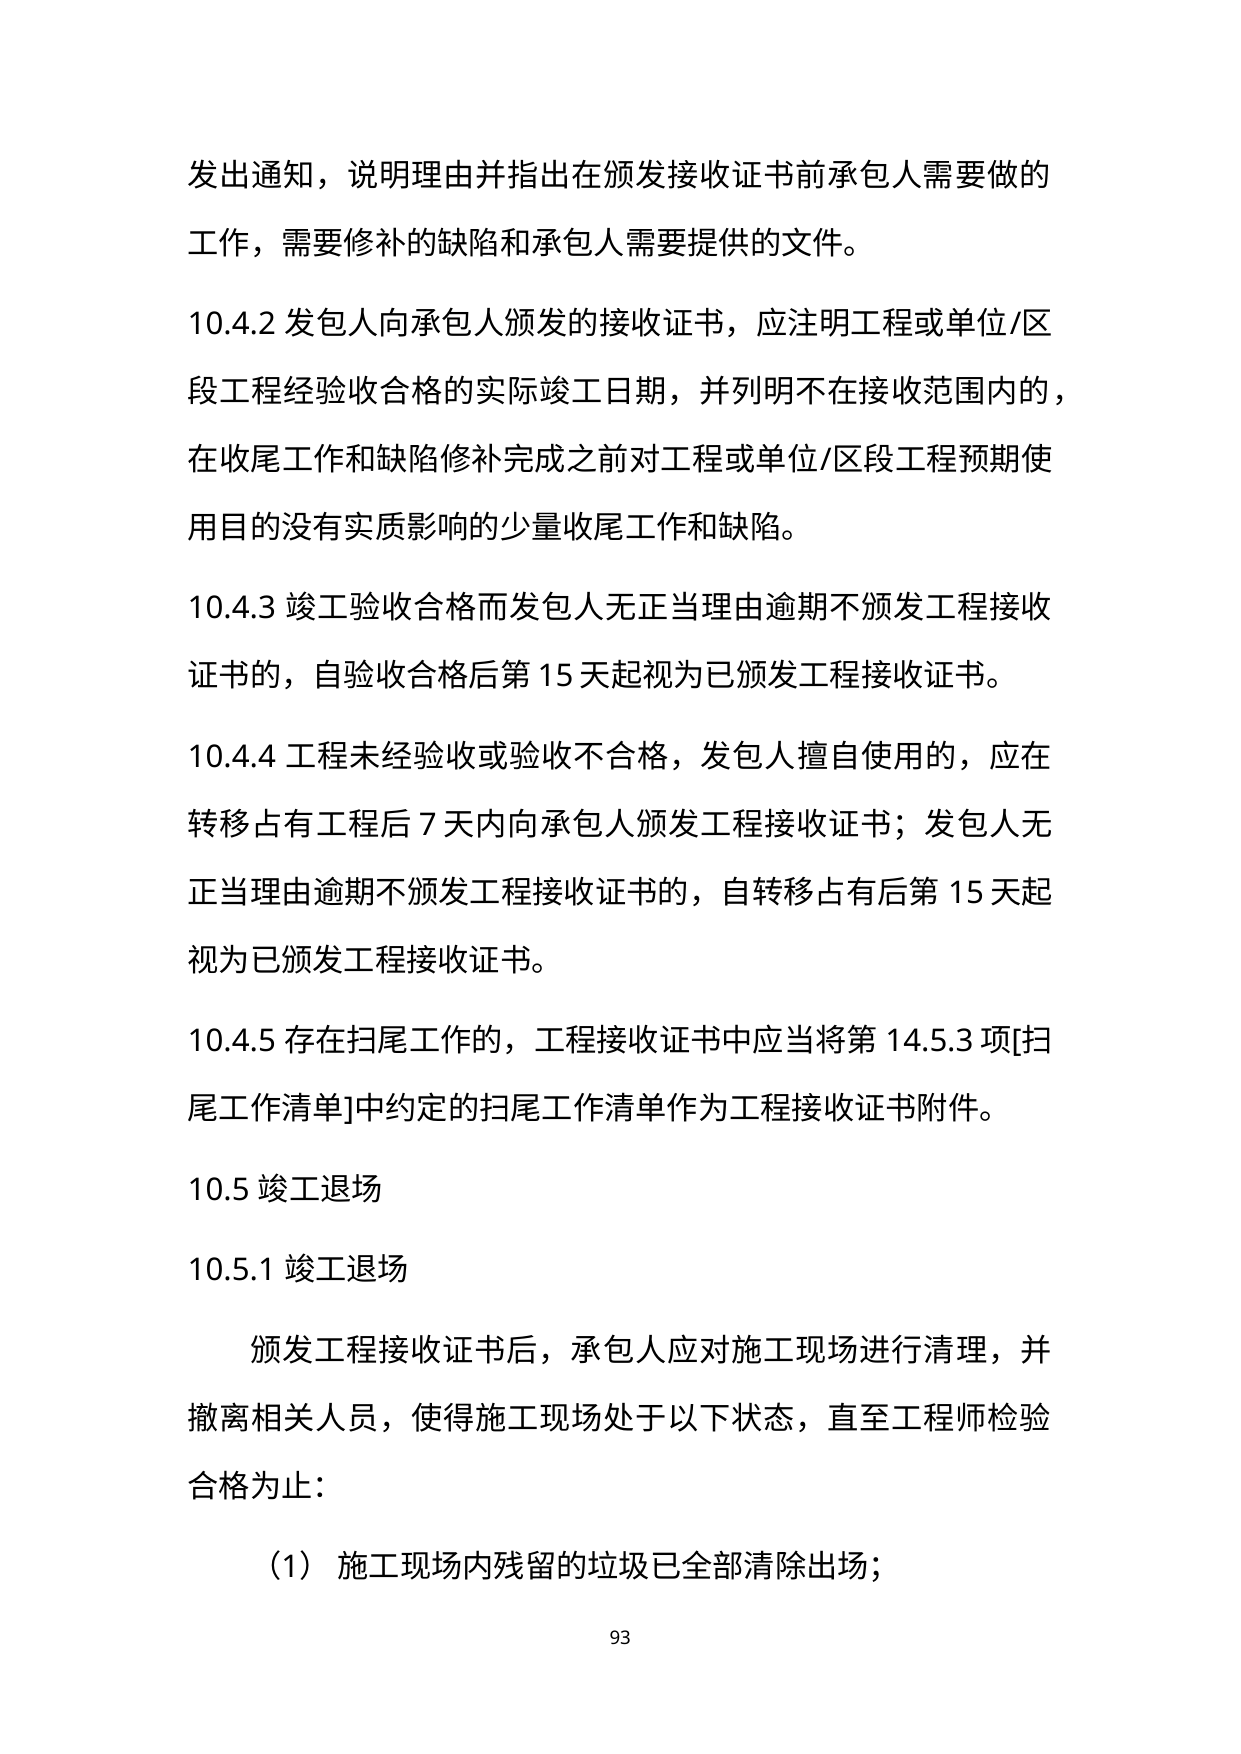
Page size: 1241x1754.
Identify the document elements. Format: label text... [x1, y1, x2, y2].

list 10.5 竣工退场 [187, 1164, 1053, 1209]
list 10.5.1 竣工退场 [187, 1244, 1053, 1290]
list 10.4.4 工程未经验收或验收不合格，发包人擅自使用的，应在转移占有工程后7天内向承包人颁发工程接收证书；发包人无正当理由逾期不颁发工程接收证书的，自转移占有后第15天起视为已颁发工程接收证书。 [187, 731, 1053, 980]
list 10.4.2 发包人向承包人颁发的接收证书，应注明工程或单位/区段工程经验收合格的实际竣工日期，并列明不在接收范围内的，在收尾工作和缺陷修补完成之前对工程或单位/区段工程预期使用目的没有实质影响的少量收尾工作和缺陷。 [187, 298, 1053, 547]
text 颁发工程接收证书后，承包人应对施工现场进行清理，并撤离相关人员，使得施工现场处于以下状态，直至工程师检验合格为止： [187, 1325, 1053, 1506]
text （1） 施工现场内残留的垃圾已全部清除出场； [187, 1541, 1053, 1587]
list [187, 150, 1053, 263]
list 10.4.5 存在扫尾工作的，工程接收证书中应当将第14.5.3项[扫尾工作清单]中约定的扫尾工作清单作为工程接收证书附件。 [187, 1015, 1053, 1129]
list 10.4.3 竣工验收合格而发包人无正当理由逾期不颁发工程接收证书的，自验收合格后第15天起视为已颁发工程接收证书。 [187, 582, 1053, 696]
